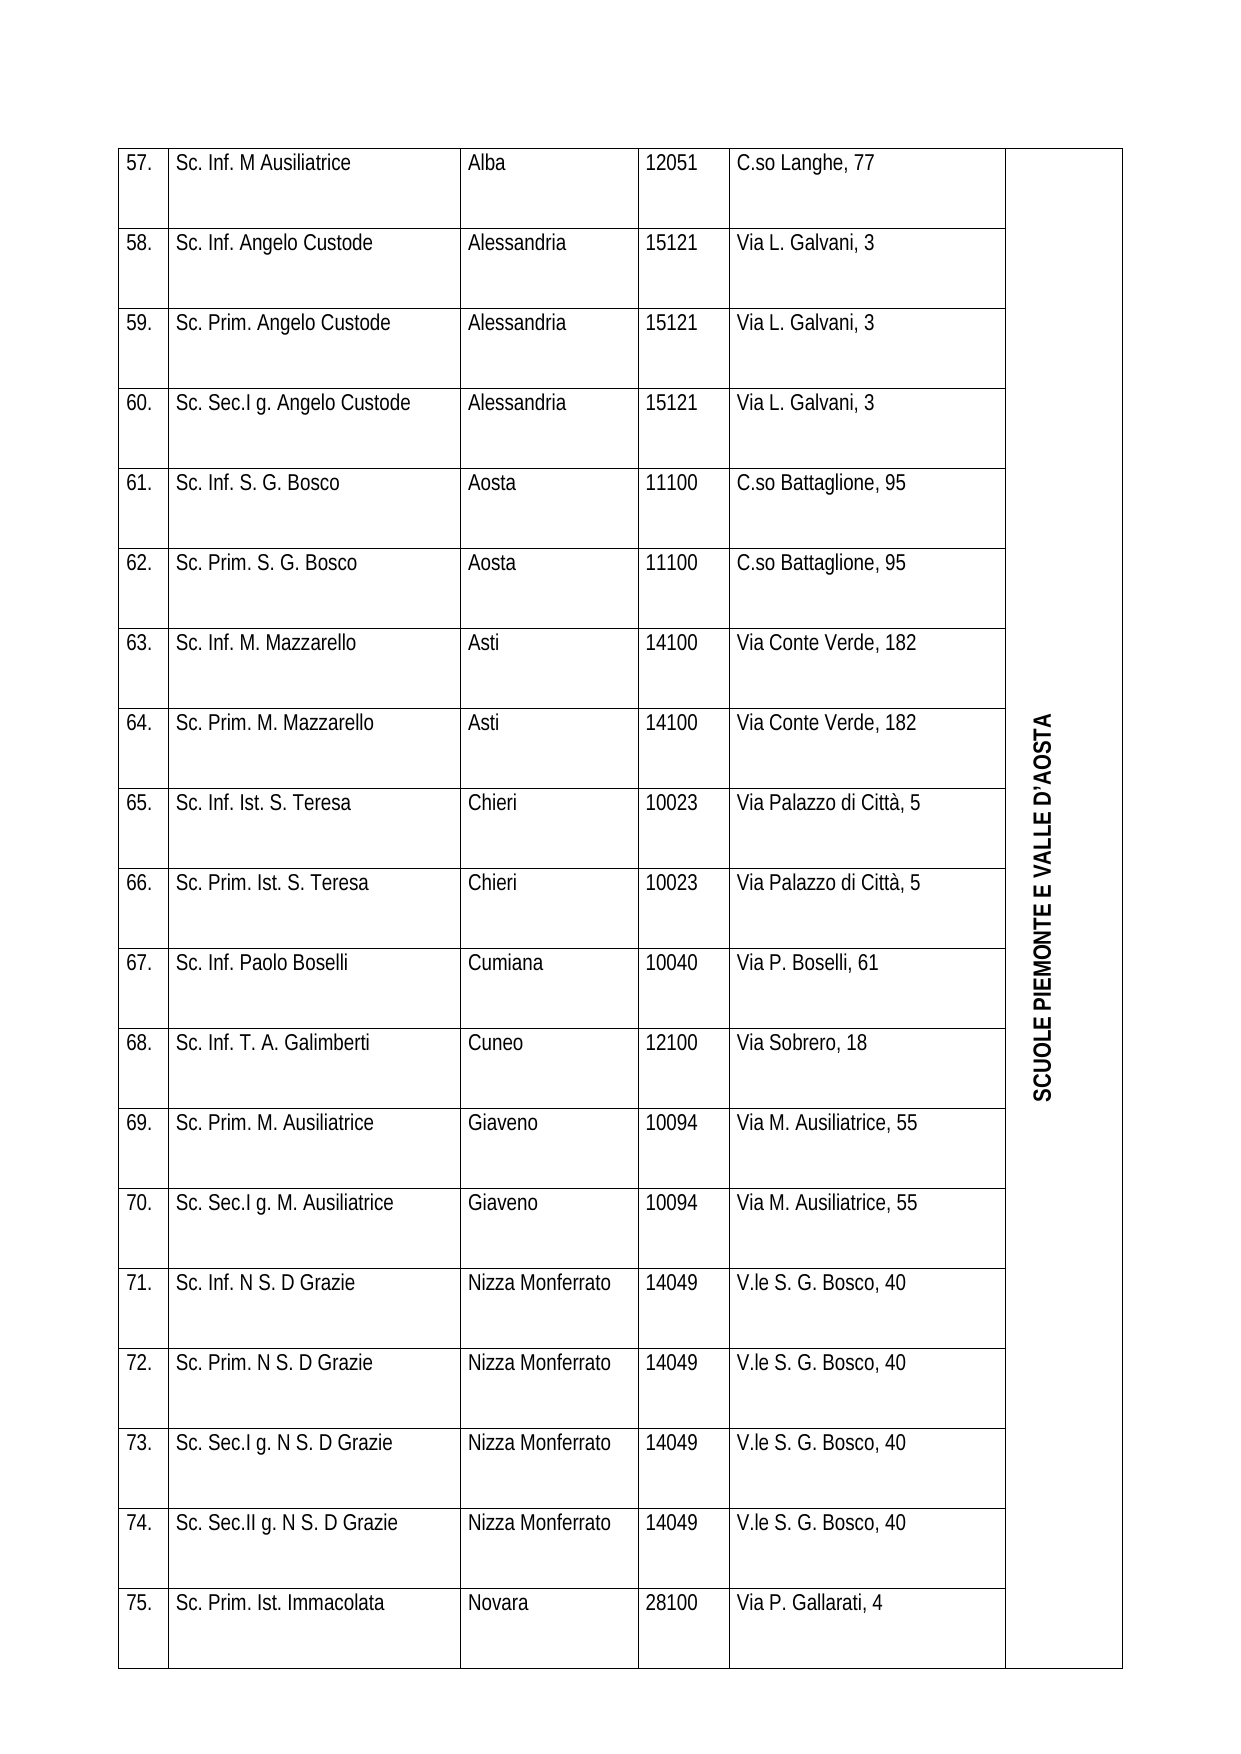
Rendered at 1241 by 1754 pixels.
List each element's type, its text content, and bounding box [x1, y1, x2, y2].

table_cell Nizza Monferrato [461, 1509, 638, 1588]
table_cell Via M. Ausiliatrice, 55 [730, 1189, 1005, 1268]
table_cell [119, 1429, 168, 1508]
table_cell 14049 [639, 1269, 729, 1348]
table_cell Via Conte Verde, 182 [730, 629, 1005, 708]
table_cell Sc. Prim. M. Mazzarello [169, 709, 460, 788]
table_cell 12100 [639, 1029, 729, 1108]
table_cell [119, 1349, 168, 1428]
table_cell Sc. Prim. N S. D Grazie [169, 1349, 460, 1428]
table_cell Sc. Inf. Paolo Boselli [169, 949, 460, 1028]
table_cell Cuneo [461, 1029, 638, 1108]
table_cell [119, 229, 168, 308]
table_cell 10023 [639, 789, 729, 868]
table_cell 14049 [639, 1509, 729, 1588]
table_cell 11100 [639, 549, 729, 628]
table_cell Nizza Monferrato [461, 1349, 638, 1428]
table_cell Sc. Prim. S. G. Bosco [169, 549, 460, 628]
table_cell Via Palazzo di Città, 5 [730, 869, 1005, 948]
table_cell SCUOLE PIEMONTE E VALLE D’AOSTA [1006, 149, 1122, 1668]
table_cell [119, 1189, 168, 1268]
table_cell Giaveno [461, 1109, 638, 1188]
table_cell Chieri [461, 869, 638, 948]
table_cell 14100 [639, 629, 729, 708]
table_cell Nizza Monferrato [461, 1269, 638, 1348]
table_cell [119, 549, 168, 628]
table_cell V.le S. G. Bosco, 40 [730, 1509, 1005, 1588]
table_cell 15121 [639, 309, 729, 388]
table_cell Sc. Inf. Angelo Custode [169, 229, 460, 308]
table_cell Sc. Inf. N S. D Grazie [169, 1269, 460, 1348]
table_cell 10023 [639, 869, 729, 948]
table_cell Sc. Sec.I g. N S. D Grazie [169, 1429, 460, 1508]
table_cell Sc. Inf. M Ausiliatrice [169, 149, 460, 228]
table_cell Alessandria [461, 309, 638, 388]
table_cell Sc. Prim. M. Ausiliatrice [169, 1109, 460, 1188]
table_cell [119, 629, 168, 708]
table_cell [119, 709, 168, 788]
table_cell [119, 469, 168, 548]
table_cell [119, 149, 168, 228]
table_cell Alessandria [461, 229, 638, 308]
table_cell 14100 [639, 709, 729, 788]
table_cell 28100 [639, 1589, 729, 1668]
table_cell 14049 [639, 1429, 729, 1508]
table_cell 10094 [639, 1189, 729, 1268]
table_cell V.le S. G. Bosco, 40 [730, 1429, 1005, 1508]
table_cell Sc. Prim. Ist. S. Teresa [169, 869, 460, 948]
table_cell [119, 1109, 168, 1188]
table_cell [119, 869, 168, 948]
table_cell [119, 309, 168, 388]
table_cell Alessandria [461, 389, 638, 468]
table_cell Via L. Galvani, 3 [730, 229, 1005, 308]
table_cell Sc. Sec.I g. Angelo Custode [169, 389, 460, 468]
table_cell Cumiana [461, 949, 638, 1028]
table_cell Sc. Sec.II g. N S. D Grazie [169, 1509, 460, 1588]
table_cell Asti [461, 709, 638, 788]
table_cell [119, 1269, 168, 1348]
table_cell [119, 389, 168, 468]
table_cell Novara [461, 1589, 638, 1668]
table_cell C.so Battaglione, 95 [730, 549, 1005, 628]
table_cell Via P. Boselli, 61 [730, 949, 1005, 1028]
table_cell [119, 789, 168, 868]
table_cell Via M. Ausiliatrice, 55 [730, 1109, 1005, 1188]
table_cell Via Conte Verde, 182 [730, 709, 1005, 788]
table_cell Sc. Prim. Angelo Custode [169, 309, 460, 388]
table_cell [119, 1029, 168, 1108]
table_cell Via L. Galvani, 3 [730, 309, 1005, 388]
table_cell Sc. Inf. Ist. S. Teresa [169, 789, 460, 868]
table_cell Aosta [461, 549, 638, 628]
table_cell Sc. Inf. S. G. Bosco [169, 469, 460, 548]
table_cell Sc. Inf. M. Mazzarello [169, 629, 460, 708]
table_cell 11100 [639, 469, 729, 548]
table_cell Alba [461, 149, 638, 228]
table_cell Via L. Galvani, 3 [730, 389, 1005, 468]
table_cell [119, 1589, 168, 1668]
table_cell Sc. Inf. T. A. Galimberti [169, 1029, 460, 1108]
table_cell Via P. Gallarati, 4 [730, 1589, 1005, 1668]
table_cell Via Palazzo di Città, 5 [730, 789, 1005, 868]
table_cell Asti [461, 629, 638, 708]
table_cell Nizza Monferrato [461, 1429, 638, 1508]
table_cell [119, 1509, 168, 1588]
table_cell Sc. Sec.I g. M. Ausiliatrice [169, 1189, 460, 1268]
table_cell Chieri [461, 789, 638, 868]
table_cell 14049 [639, 1349, 729, 1428]
table_cell Via Sobrero, 18 [730, 1029, 1005, 1108]
table_cell Sc. Prim. Ist. Immacolata [169, 1589, 460, 1668]
table_cell 12051 [639, 149, 729, 228]
table_cell V.le S. G. Bosco, 40 [730, 1269, 1005, 1348]
table_cell V.le S. G. Bosco, 40 [730, 1349, 1005, 1428]
table_cell C.so Langhe, 77 [730, 149, 1005, 228]
table_cell 15121 [639, 229, 729, 308]
table_cell [119, 949, 168, 1028]
table_cell 10040 [639, 949, 729, 1028]
table_cell C.so Battaglione, 95 [730, 469, 1005, 548]
table_cell Aosta [461, 469, 638, 548]
table_cell 10094 [639, 1109, 729, 1188]
table_cell 15121 [639, 389, 729, 468]
table_cell Giaveno [461, 1189, 638, 1268]
